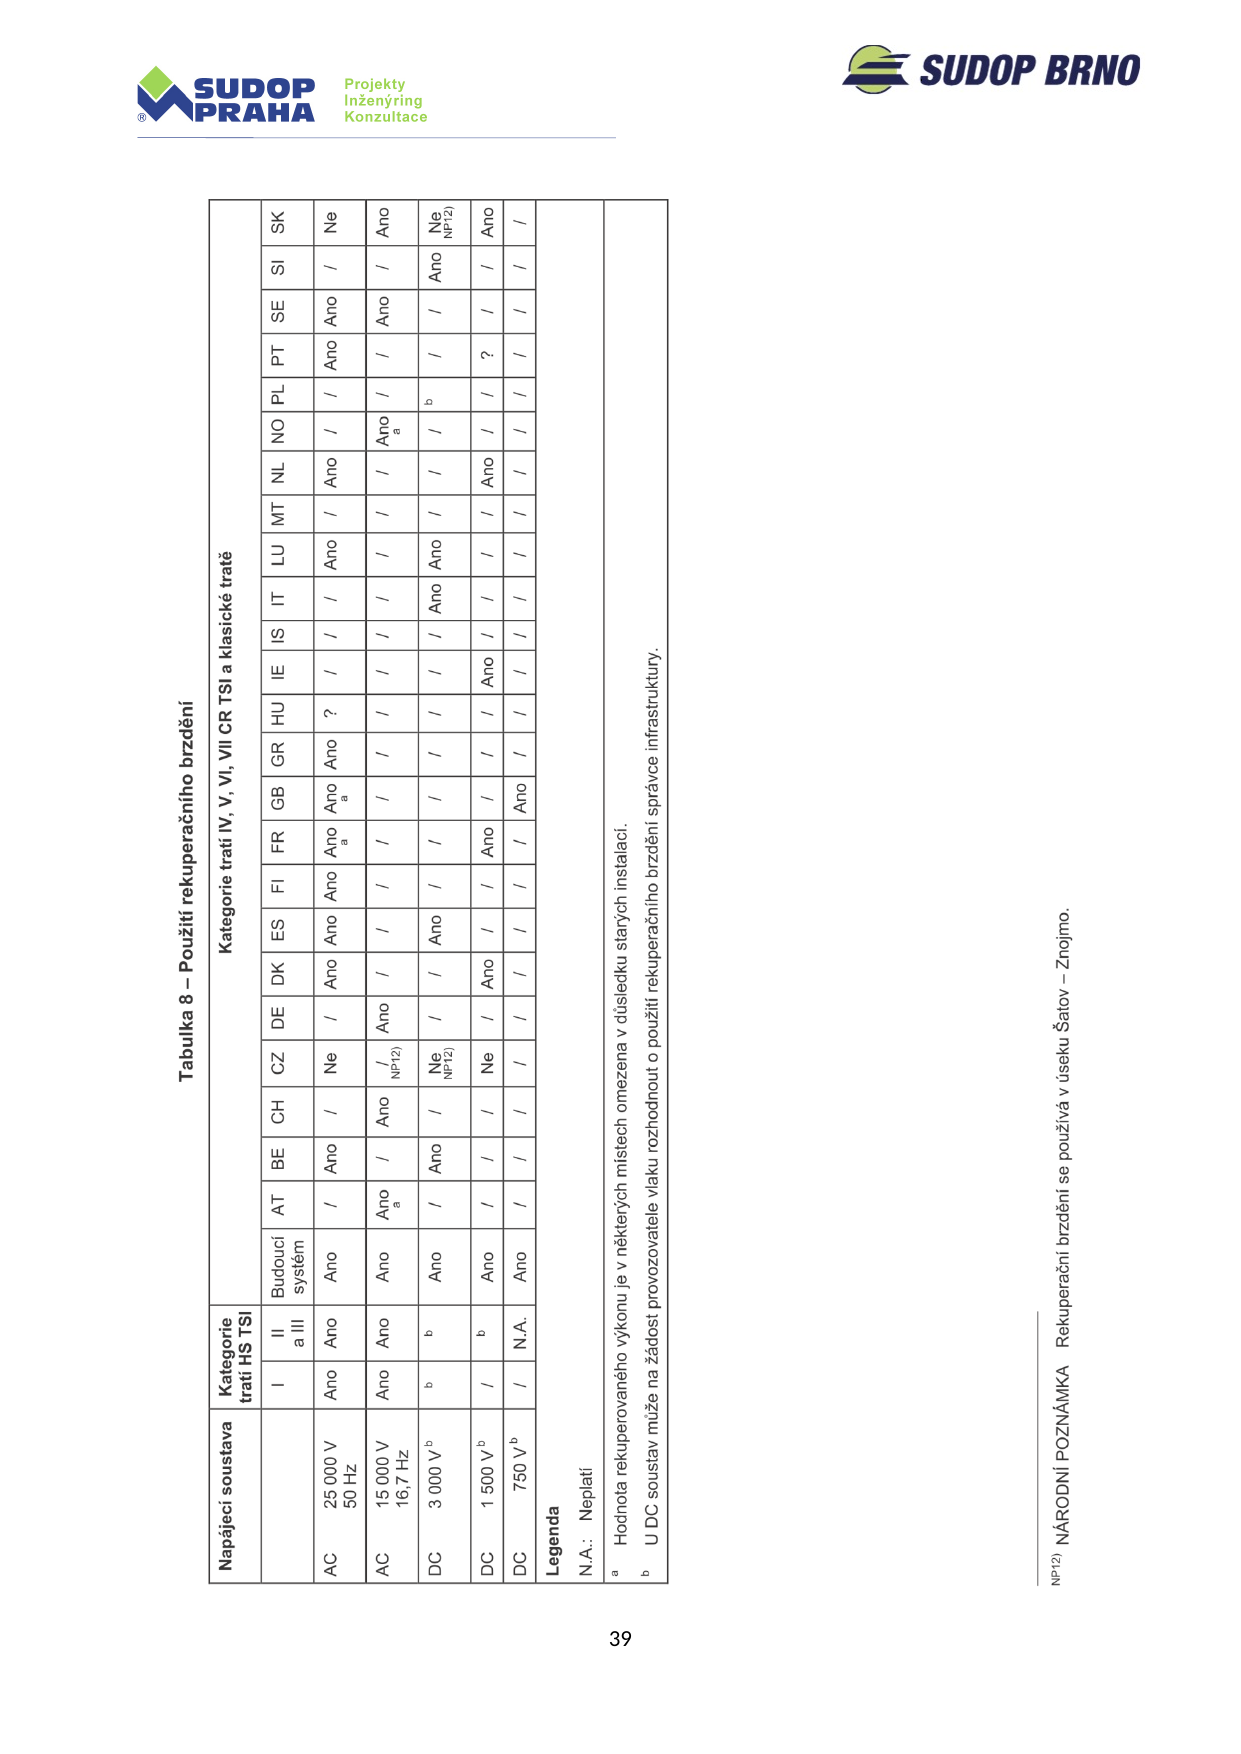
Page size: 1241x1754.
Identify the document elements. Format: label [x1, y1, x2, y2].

picture [150, 185, 1096, 1598]
picture [137, 65, 435, 126]
picture [841, 45, 1149, 96]
